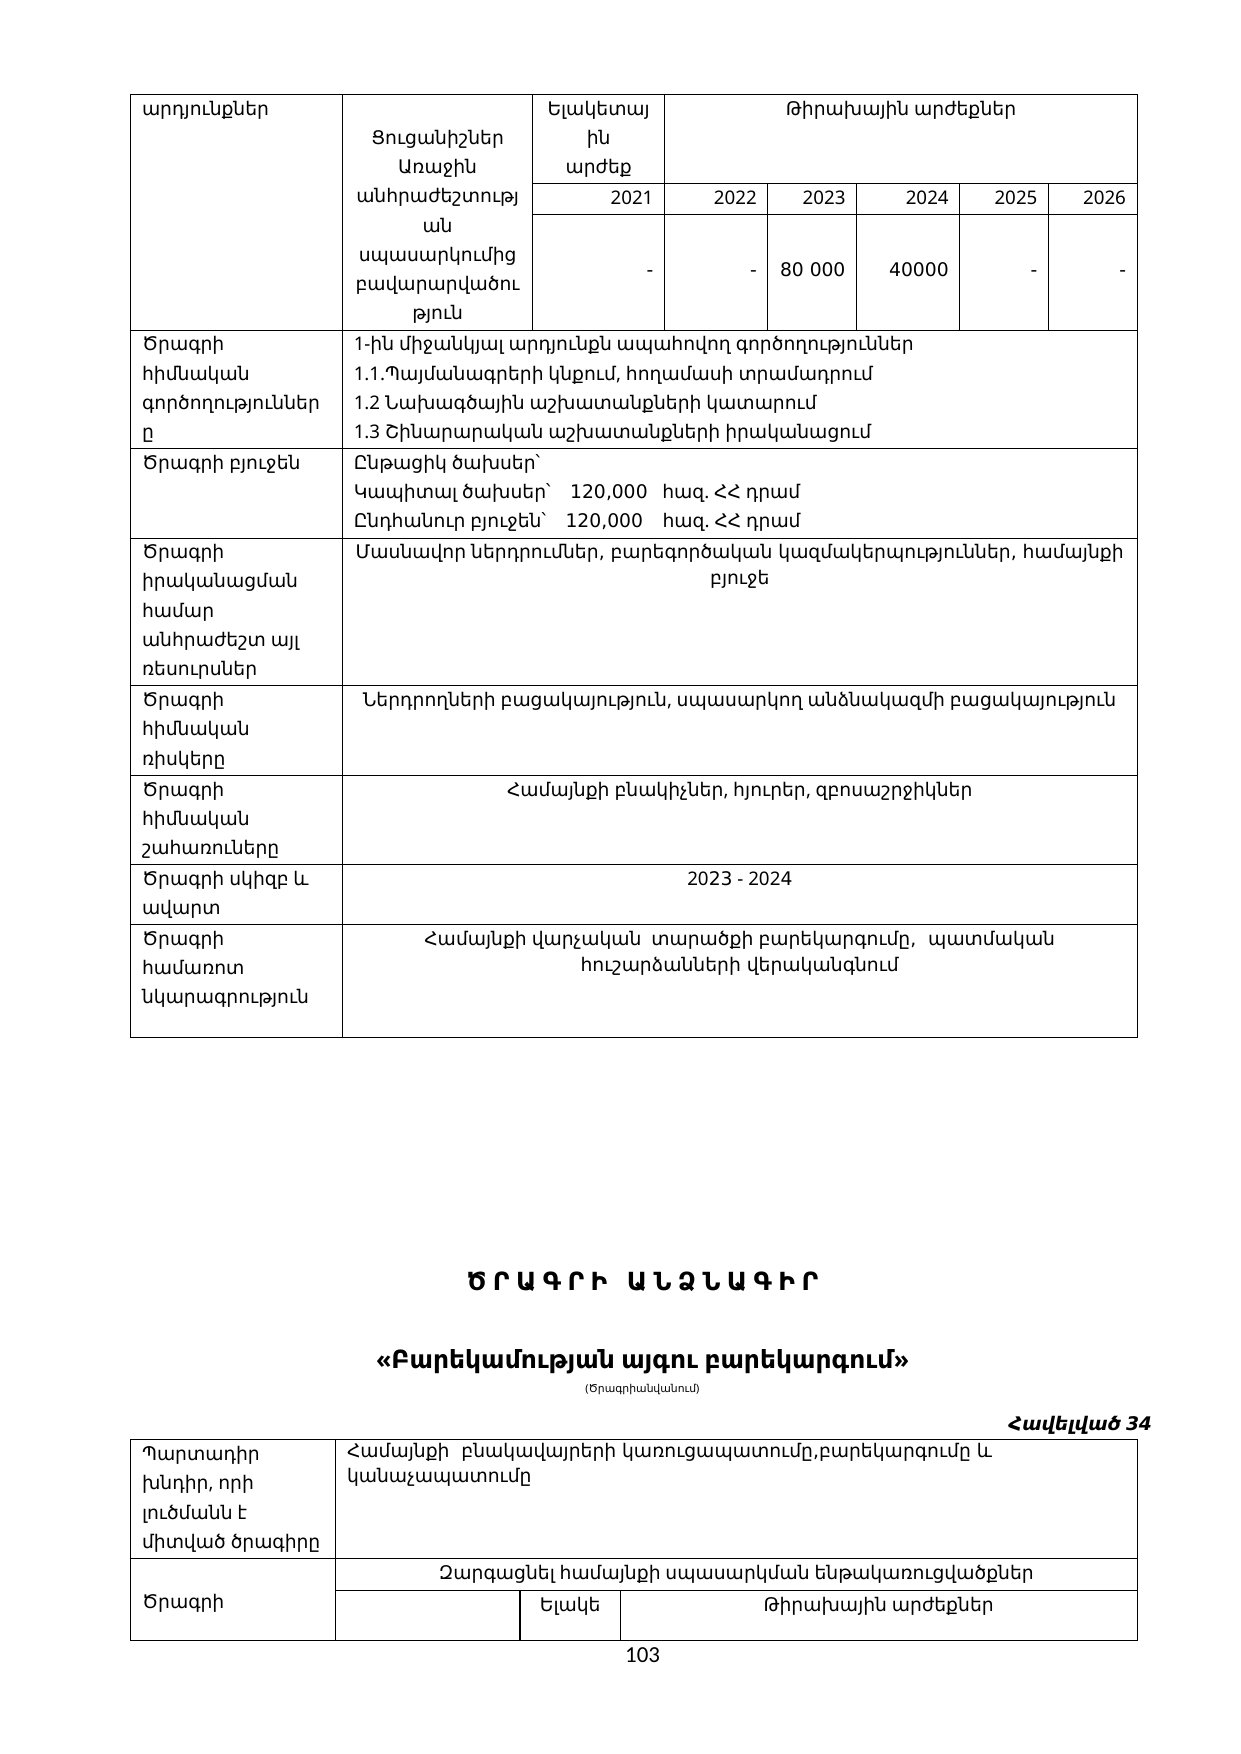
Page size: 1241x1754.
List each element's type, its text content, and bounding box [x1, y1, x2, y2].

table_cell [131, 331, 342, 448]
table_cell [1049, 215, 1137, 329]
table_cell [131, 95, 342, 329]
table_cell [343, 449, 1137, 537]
text Ծ Ր Ա Գ Ր Ի Ա Ն Ձ Ն Ա Գ Ի Ր [133, 1263, 1152, 1297]
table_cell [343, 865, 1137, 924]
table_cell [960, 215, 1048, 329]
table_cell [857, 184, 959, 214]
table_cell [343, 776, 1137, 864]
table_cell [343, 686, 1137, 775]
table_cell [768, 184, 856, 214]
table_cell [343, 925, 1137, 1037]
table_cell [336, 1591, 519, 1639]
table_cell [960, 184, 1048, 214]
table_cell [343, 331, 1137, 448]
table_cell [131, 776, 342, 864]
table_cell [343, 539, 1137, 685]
text «Բարեկամության այգու բարեկարգում» [133, 1342, 1152, 1376]
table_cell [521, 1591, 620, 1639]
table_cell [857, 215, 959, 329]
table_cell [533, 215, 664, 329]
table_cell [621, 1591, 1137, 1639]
text (Ծրագրիանվանում) [133, 1381, 1152, 1406]
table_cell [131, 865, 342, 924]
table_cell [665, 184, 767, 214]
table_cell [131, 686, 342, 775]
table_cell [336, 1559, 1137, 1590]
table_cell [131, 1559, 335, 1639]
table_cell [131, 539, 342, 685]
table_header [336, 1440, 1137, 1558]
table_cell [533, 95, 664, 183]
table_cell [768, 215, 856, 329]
text Հավելված 34 [133, 1410, 1152, 1436]
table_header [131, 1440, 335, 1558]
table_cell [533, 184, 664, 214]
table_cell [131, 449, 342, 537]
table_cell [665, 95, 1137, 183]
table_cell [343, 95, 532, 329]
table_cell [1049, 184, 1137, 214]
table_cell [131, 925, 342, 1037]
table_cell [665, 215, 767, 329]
